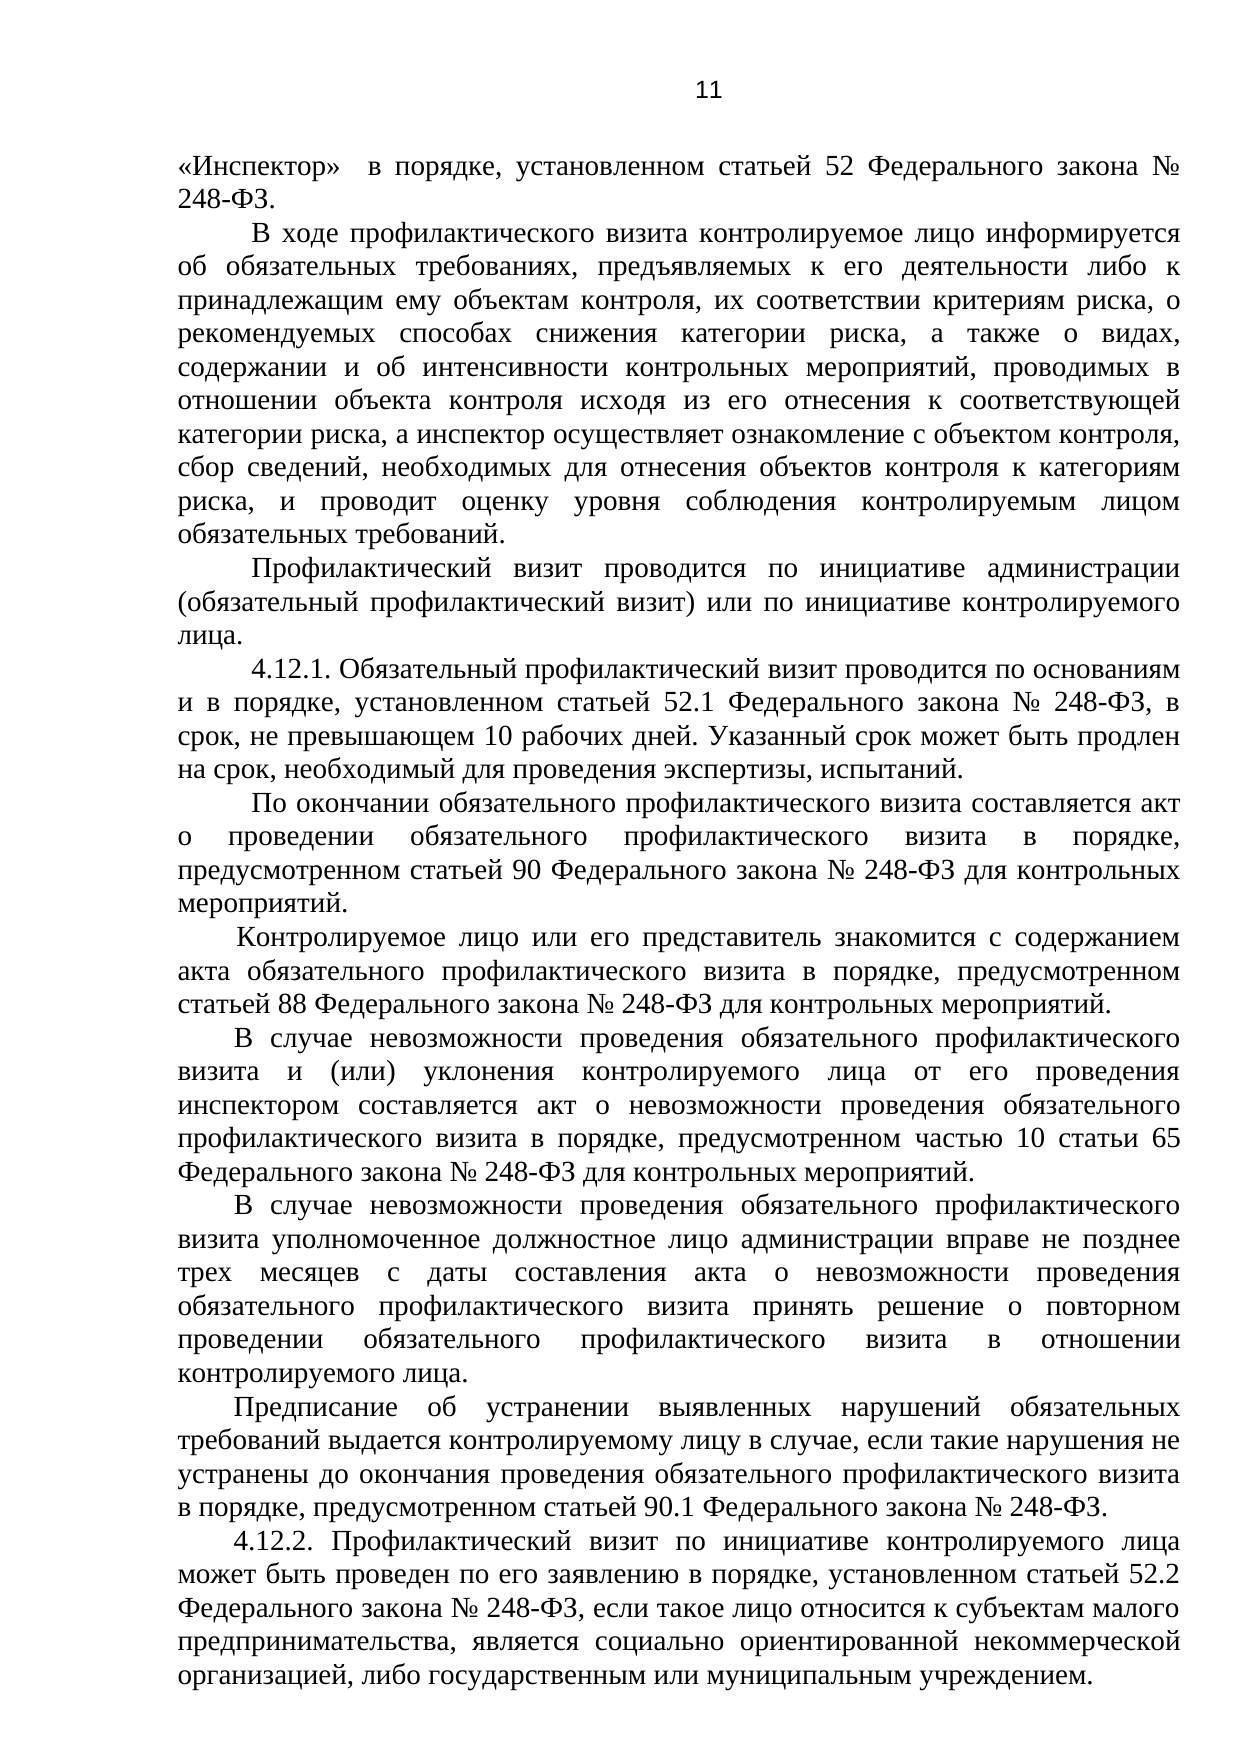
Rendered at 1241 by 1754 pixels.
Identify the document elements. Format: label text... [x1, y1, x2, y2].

text 4.12.1. Обязательный профилактический визит проводится по основаниям и в порядке, установленном статьей 52.1 Федерального закона № 248-ФЗ, в срок, не превышающем 10 рабочих дней. Указанный срок может быть продлен на срок, необходимый для проведения экспертизы, испытаний. [177, 651, 1181, 785]
text По окончании обязательного профилактического визита составляется акт о проведении обязательного профилактического визита в порядке, предусмотренном статьей 90 Федерального закона № 248-ФЗ для контрольных мероприятий. [177, 785, 1181, 919]
text Профилактический визит проводится по инициативе администрации (обязательный профилактический визит) или по инициативе контролируемого лица. [177, 550, 1181, 651]
text В ходе профилактического визита контролируемое лицо информируется об обязательных требованиях, предъявляемых к его деятельности либо к принадлежащим ему объектам контроля, их соответствии критериям риска, о рекомендуемых способах снижения категории риска, а также о видах, содержании и об интенсивности контрольных мероприятий, проводимых в отношении объекта контроля исходя из его отнесения к соответствующей категории риска, а инспектор осуществляет ознакомление с объектом контроля, сбор сведений, необходимых для отнесения объектов контроля к категориям риска, и проводит оценку уровня соблюдения контролируемым лицом обязательных требований. [177, 215, 1181, 550]
text Предписание об устранении выявленных нарушений обязательных требований выдается контролируемому лицу в случае, если такие нарушения не устранены до окончания проведения обязательного профилактического визита в порядке, предусмотренном статьей 90.1 Федерального закона № 248-ФЗ. [177, 1389, 1181, 1523]
text 4.12.2. Профилактический визит по инициативе контролируемого лица может быть проведен по его заявлению в порядке, установленном статьей 52.2 Федерального закона № 248-ФЗ, если такое лицо относится к субъектам малого предпринимательства, является социально ориентированной некоммерческой организацией, либо государственным или муниципальным учреждением. [177, 1523, 1181, 1691]
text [177, 148, 1181, 215]
text Контролируемое лицо или его представитель знакомится с содержанием акта обязательного профилактического визита в порядке, предусмотренном статьей 88 Федерального закона № 248-ФЗ для контрольных мероприятий. [177, 919, 1181, 1020]
text В случае невозможности проведения обязательного профилактического визита уполномоченное должностное лицо администрации вправе не позднее трех месяцев с даты составления акта о невозможности проведения обязательного профилактического визита принять решение о повторном проведении обязательного профилактического визита в отношении контролируемого лица. [177, 1187, 1181, 1389]
text В случае невозможности проведения обязательного профилактического визита и (или) уклонения контролируемого лица от его проведения инспектором составляется акт о невозможности проведения обязательного профилактического визита в порядке, предусмотренном частью 10 статьи 65 Федерального закона № 248-ФЗ для контрольных мероприятий. [177, 1020, 1181, 1187]
